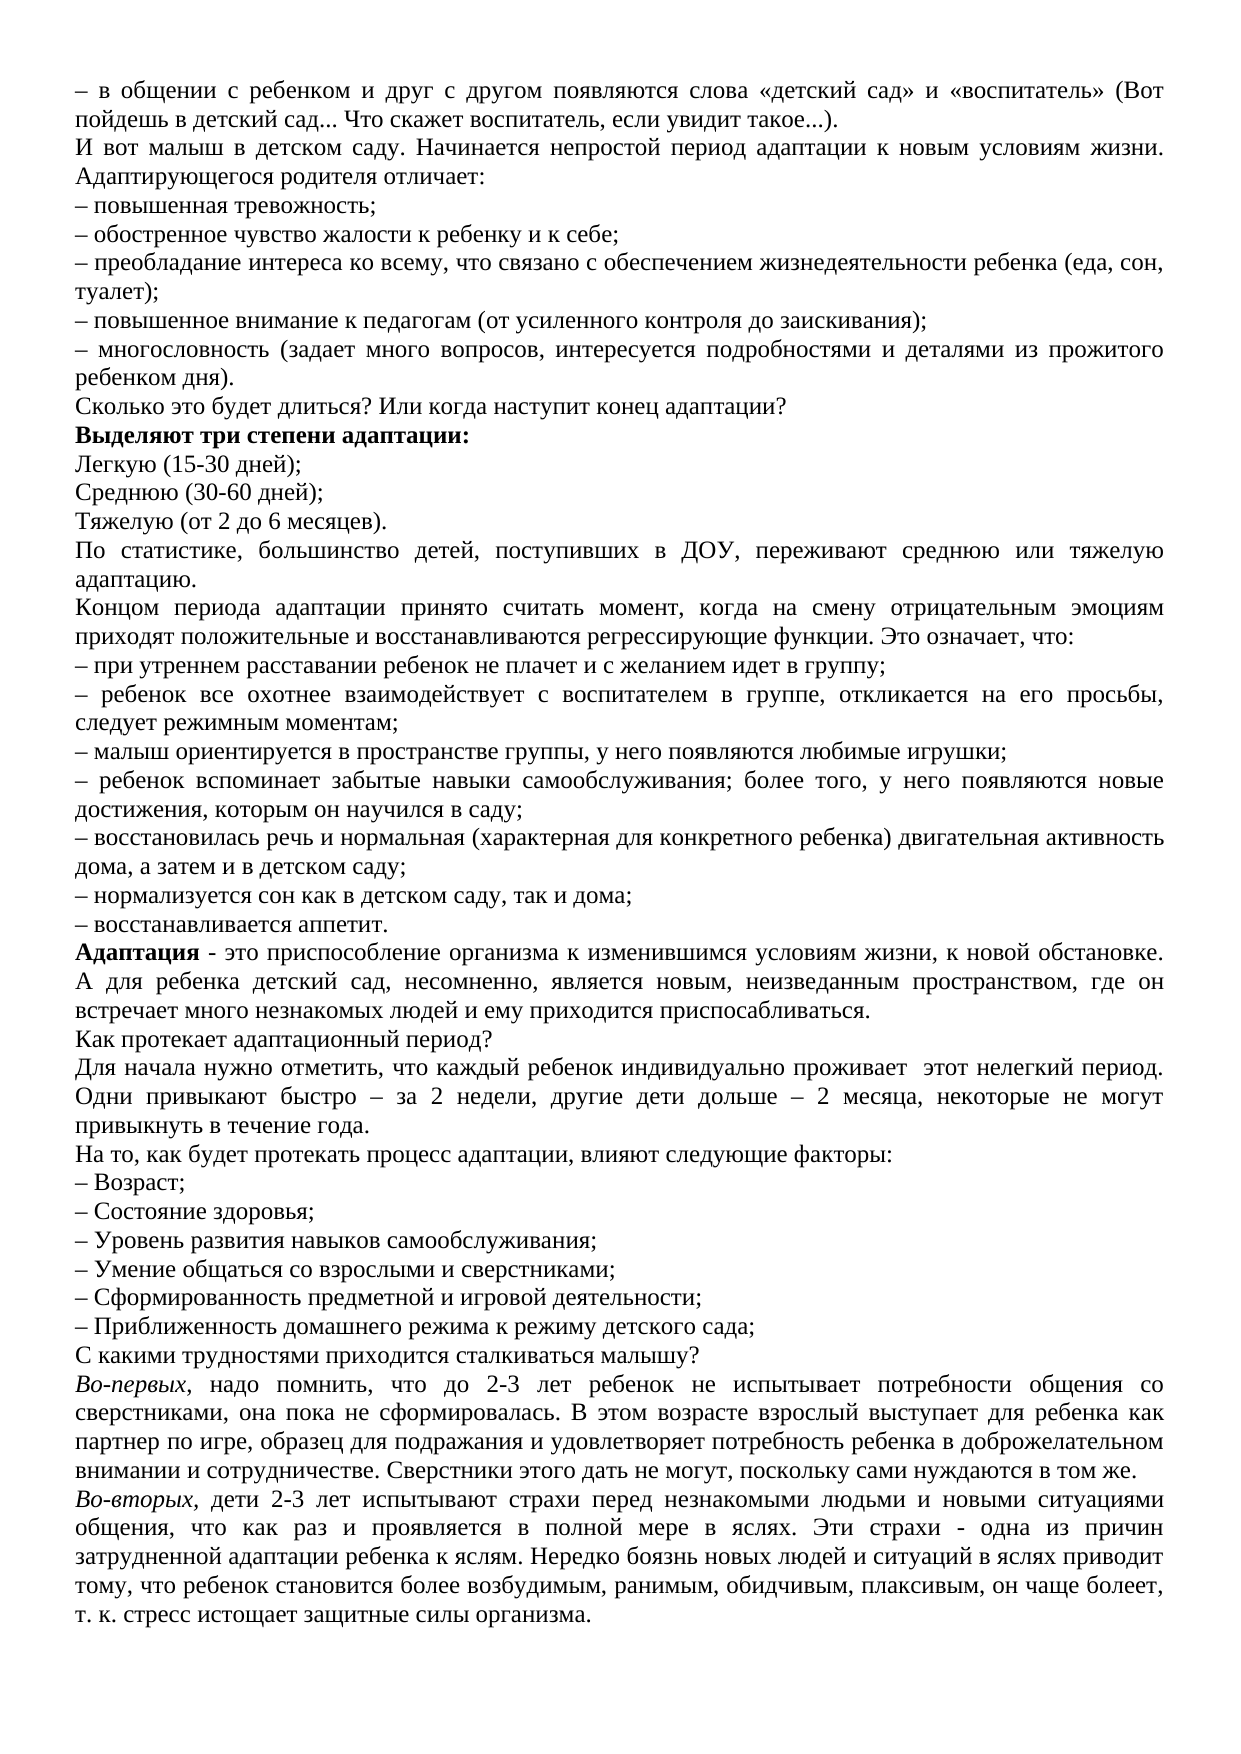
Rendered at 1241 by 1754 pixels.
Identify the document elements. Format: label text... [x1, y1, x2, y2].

text – многословность (задает много вопросов, интересуется подробностями и деталями из прожитого ребенком дня). [75, 334, 1165, 391]
text – Уровень развития навыков самообслуживания; [75, 1225, 1165, 1254]
text – восстанавливается аппетит. [75, 909, 1165, 937]
text Адаптация - это приспособление организма к изменившимся условиям жизни, к новой обстановке. А для ребенка детский сад, несомненно, является новым, неизведанным пространством, где он встречает много незнакомых людей и ему приходится приспосабливаться. [75, 937, 1165, 1024]
text Легкую (15-30 дней); [75, 449, 1165, 477]
text – Умение общаться со взрослыми и сверстниками; [75, 1254, 1165, 1282]
text – восстановилась речь и нормальная (характерная для конкретного ребенка) двигательная активность дома, а затем и в детском саду; [75, 822, 1165, 880]
text Среднюю (30-60 дней); [75, 477, 1165, 506]
text – ребенок все охотнее взаимодействует с воспитателем в группе, откликается на его просьбы, следует режимным моментам; [75, 679, 1165, 736]
text – в общении с ребенком и друг с другом появляются слова «детский сад» и «воспитатель» (Вот пойдешь в детский сад... Что скажет воспитатель, если увидит такое...). [75, 75, 1165, 132]
text С какими трудностями приходится сталкиваться малышу? [75, 1340, 1165, 1369]
text И вот малыш в детском саду. Начинается непростой период адаптации к новым условиям жизни. Адаптирующегося родителя отличает: [75, 132, 1165, 190]
text На то, как будет протекать процесс адаптации, влияют следующие факторы: [75, 1139, 1165, 1167]
text – повышенное внимание к педагогам (от усиленного контроля до заискивания); [75, 305, 1165, 334]
text По статистике, большинство детей, поступивших в ДОУ, переживают среднюю или тяжелую адаптацию. [75, 535, 1165, 592]
text – Сформированность предметной и игровой деятельности; [75, 1282, 1165, 1311]
text – повышенная тревожность; [75, 190, 1165, 219]
text – при утреннем расставании ребенок не плачет и с желанием идет в группу; [75, 650, 1165, 679]
text Во-вторых, дети 2-3 лет испытывают страхи перед незнакомыми людьми и новыми ситуациями общения, что как раз и проявляется в полной мере в яслях. Эти страхи - одна из причин затрудненной адаптации ребенка к яслям. Нередко боязнь новых людей и ситуаций в яслях приводит тому, что ребенок становится более возбудимым, ранимым, обидчивым, плаксивым, он чаще болеет, т. к. стресс истощает защитные силы организма. [75, 1484, 1165, 1627]
text Как протекает адаптационный период? [75, 1024, 1165, 1052]
text Во-первых, надо помнить, что до 2-3 лет ребенок не испытывает потребности общения со сверстниками, она пока не сформировалась. В этом возрасте взрослый выступает для ребенка как партнер по игре, образец для подражания и удовлетворяет потребность ребенка в доброжелательном внимании и сотрудничестве. Сверстники этого дать не могут, поскольку сами нуждаются в том же. [75, 1369, 1165, 1484]
text – Состояние здоровья; [75, 1196, 1165, 1225]
text Сколько это будет длиться? Или когда наступит конец адаптации? [75, 391, 1165, 420]
text – обостренное чувство жалости к ребенку и к себе; [75, 219, 1165, 247]
text – ребенок вспоминает забытые навыки самообслуживания; более того, у него появляются новые достижения, которым он научился в саду; [75, 765, 1165, 822]
text Выделяют три степени адаптации: [75, 420, 1165, 449]
text – Приближенность домашнего режима к режиму детского сада; [75, 1311, 1165, 1340]
text – малыш ориентируется в пространстве группы, у него появляются любимые игрушки; [75, 736, 1165, 765]
text Концом периода адаптации принято считать момент, когда на смену отрицательным эмоциям приходят положительные и восстанавливаются регрессирующие функции. Это означает, что: [75, 592, 1165, 650]
text – нормализуется сон как в детском саду, так и дома; [75, 880, 1165, 909]
text – Возраст; [75, 1167, 1165, 1196]
text Тяжелую (от 2 до 6 месяцев). [75, 506, 1165, 535]
text Для начала нужно отметить, что каждый ребенок индивидуально проживает этот нелегкий период. Одни привыкают быстро – за 2 недели, другие дети дольше – 2 месяца, некоторые не могут привыкнуть в течение года. [75, 1052, 1165, 1139]
text – преобладание интереса ко всему, что связано с обеспечением жизнедеятельности ребенка (еда, сон, туалет); [75, 247, 1165, 305]
